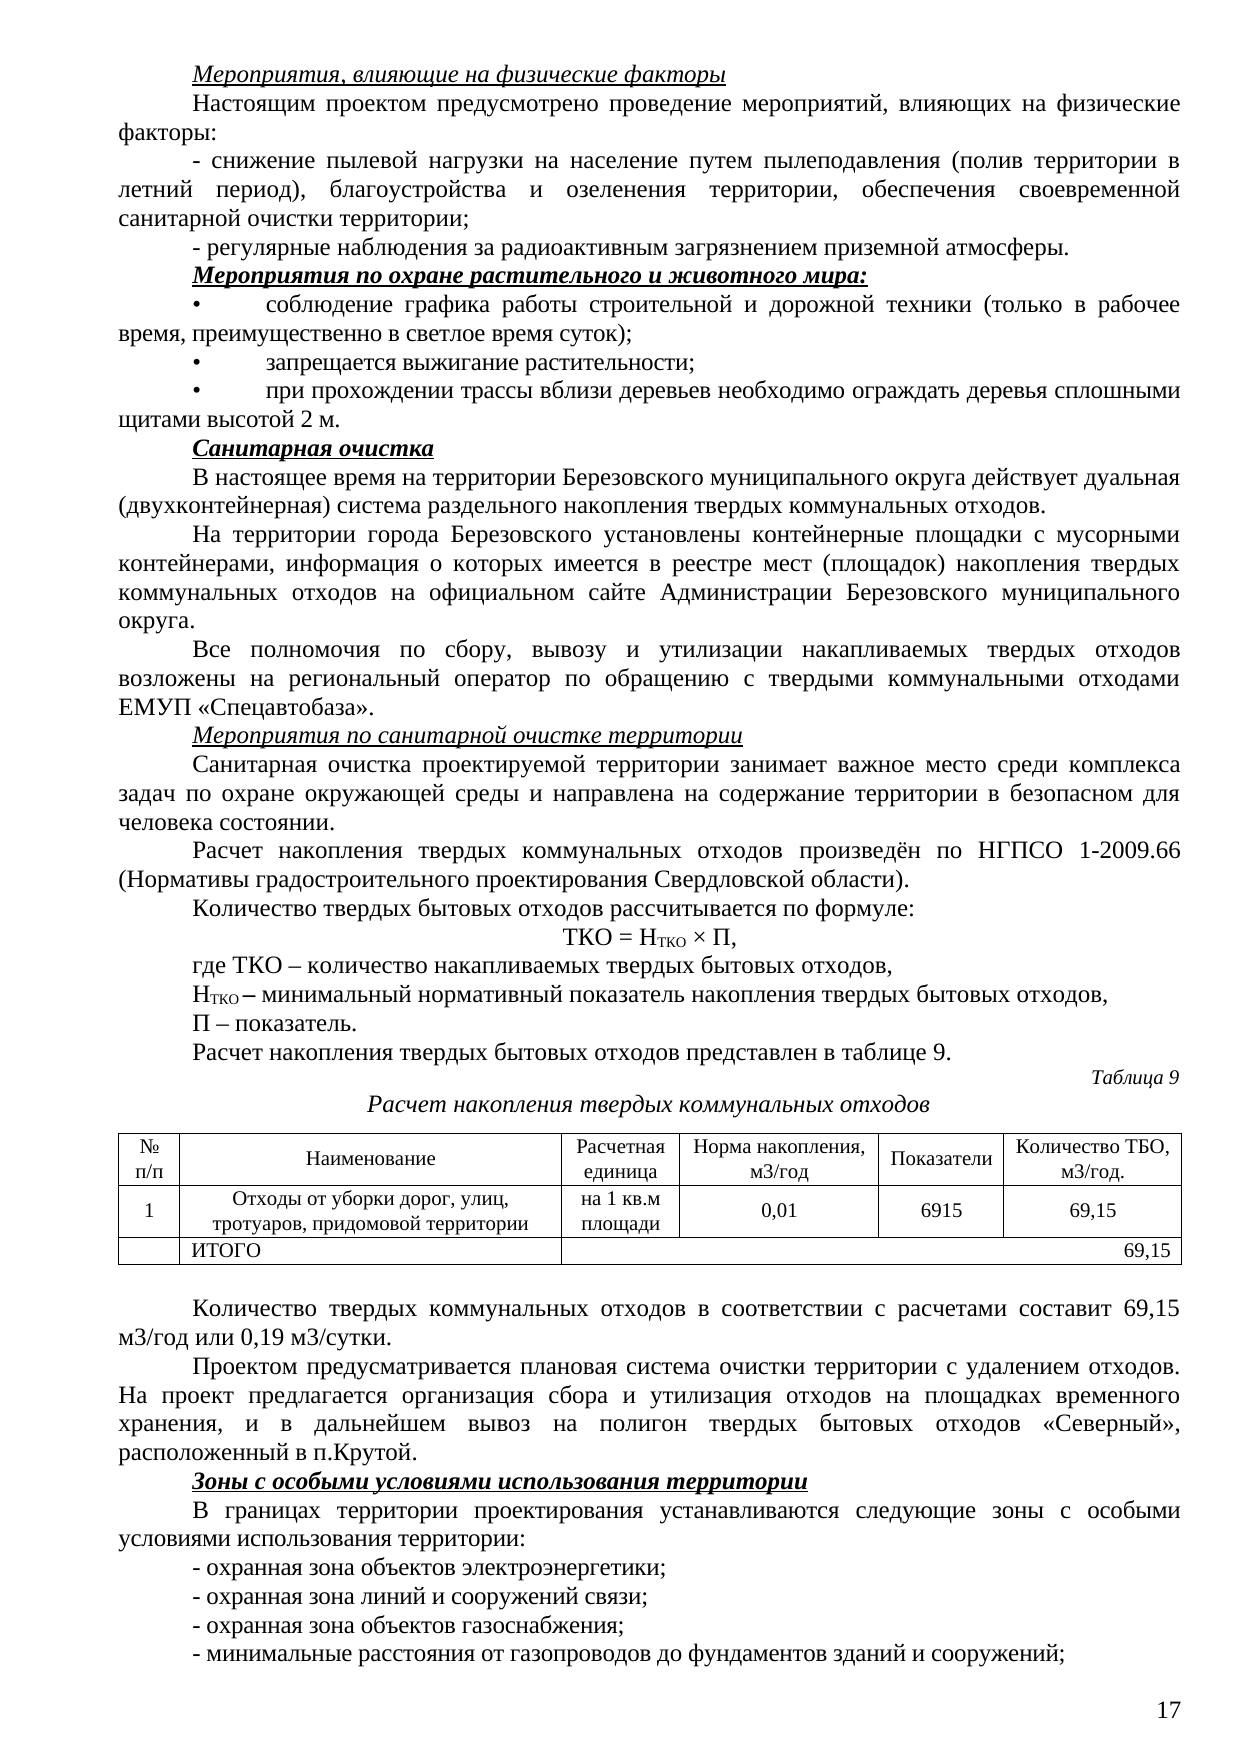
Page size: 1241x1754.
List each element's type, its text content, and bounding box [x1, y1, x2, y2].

text Все полномочия по сбору, вывозу и утилизации накапливаемых твердых отходов возложены на региональный оператор по обращению с твердыми коммунальными отходами ЕМУП «Спецавтобаза». [118, 634, 1181, 720]
text Проектом предусматривается плановая система очистки территории с удалением отходов. На проект предлагается организация сбора и утилизация отходов на площадках временного хранения, и в дальнейшем вывоз на полигон твердых бытовых отходов «Северный», расположенный в п.Крутой. [118, 1351, 1181, 1466]
table_header Расчетная единица [562, 1134, 679, 1185]
text Санитарная очистка [118, 433, 1181, 462]
table_cell ИТОГО [180, 1238, 561, 1264]
text НТКО – минимальный нормативный показатель накопления твердых бытовых отходов, [118, 979, 1181, 1008]
text где ТКО – количество накапливаемых твердых бытовых отходов, [118, 950, 1181, 979]
table_header Количество ТБО, м3/год. [1004, 1134, 1181, 1185]
text Зоны с особыми условиями использования территории [118, 1466, 1181, 1495]
text • запрещается выжигание растительности; [118, 347, 1181, 375]
text - охранная зона объектов газоснабжения; [118, 1610, 1181, 1638]
text - минимальные расстояния от газопроводов до фундаментов зданий и сооружений; [118, 1638, 1181, 1667]
text В настоящее время на территории Березовского муниципального округа действует дуальная (двухконтейнерная) система раздельного накопления твердых коммунальных отходов. [118, 462, 1181, 519]
table_cell Отходы от уборки дорог, улиц, тротуаров, придомовой территории [180, 1186, 561, 1237]
text Количество твердых бытовых отходов рассчитывается по формуле: [118, 893, 1181, 922]
table_header Наименование [180, 1134, 561, 1185]
table_cell на 1 кв.м площади [562, 1186, 679, 1237]
text Мероприятия, влияющие на физические факторы [118, 59, 1181, 88]
text • при прохождении трассы вблизи деревьев необходимо ограждать деревья сплошными щитами высотой 2 м. [118, 375, 1181, 433]
table_cell 1 [119, 1186, 179, 1237]
text • соблюдение графика работы строительной и дорожной техники (только в рабочее время, преимущественно в светлое время суток); [118, 289, 1181, 347]
text Мероприятия по санитарной очистке территории [118, 720, 1181, 749]
text В границах территории проектирования устанавливаются следующие зоны с особыми условиями использования территории: [118, 1495, 1181, 1552]
table_cell 6915 [879, 1186, 1003, 1237]
table_cell [119, 1238, 179, 1264]
table_header Норма накопления, м3/год [680, 1134, 878, 1185]
text Количество твердых коммунальных отходов в соответствии с расчетами составит 69,15 м3/год или 0,19 м3/сутки. [118, 1293, 1181, 1351]
table_cell 69,15 [562, 1238, 1181, 1264]
text - охранная зона линий и сооружений связи; [118, 1581, 1181, 1610]
text - регулярные наблюдения за радиоактивным загрязнением приземной атмосферы. [118, 232, 1181, 260]
text Таблица 9 [118, 1065, 1181, 1089]
text ТКО = НТКО × П, [118, 922, 1181, 950]
text Мероприятия по охране растительного и животного мира: [118, 260, 1181, 289]
text Расчет накопления твердых коммунальных отходов произведён по НГПСО 1-2009.66 (Нормативы градостроительного проектирования Свердловской области). [118, 835, 1181, 893]
table_cell 0,01 [680, 1186, 878, 1237]
text П – показатель. [118, 1008, 1181, 1037]
table_cell 69,15 [1004, 1186, 1181, 1237]
table_header № п/п [119, 1134, 179, 1185]
text Настоящим проектом предусмотрено проведение мероприятий, влияющих на физические факторы: [118, 88, 1181, 145]
text Расчет накопления твердых бытовых отходов представлен в таблице 9. [118, 1037, 1181, 1065]
text Санитарная очистка проектируемой территории занимает важное место среди комплекса задач по охране окружающей среды и направлена на содержание территории в безопасном для человека состоянии. [118, 749, 1181, 835]
text - снижение пылевой нагрузки на население путем пылеподавления (полив территории в летний период), благоустройства и озеленения территории, обеспечения своевременной санитарной очистки территории; [118, 145, 1181, 232]
text - охранная зона объектов электроэнергетики; [118, 1552, 1181, 1581]
table_header Показатели [879, 1134, 1003, 1185]
text Расчет накопления твердых коммунальных отходов [118, 1089, 1181, 1118]
text На территории города Березовского установлены контейнерные площадки с мусорными контейнерами, информация о которых имеется в реестре мест (площадок) накопления твердых коммунальных отходов на официальном сайте Администрации Березовского муниципального округа. [118, 519, 1181, 634]
